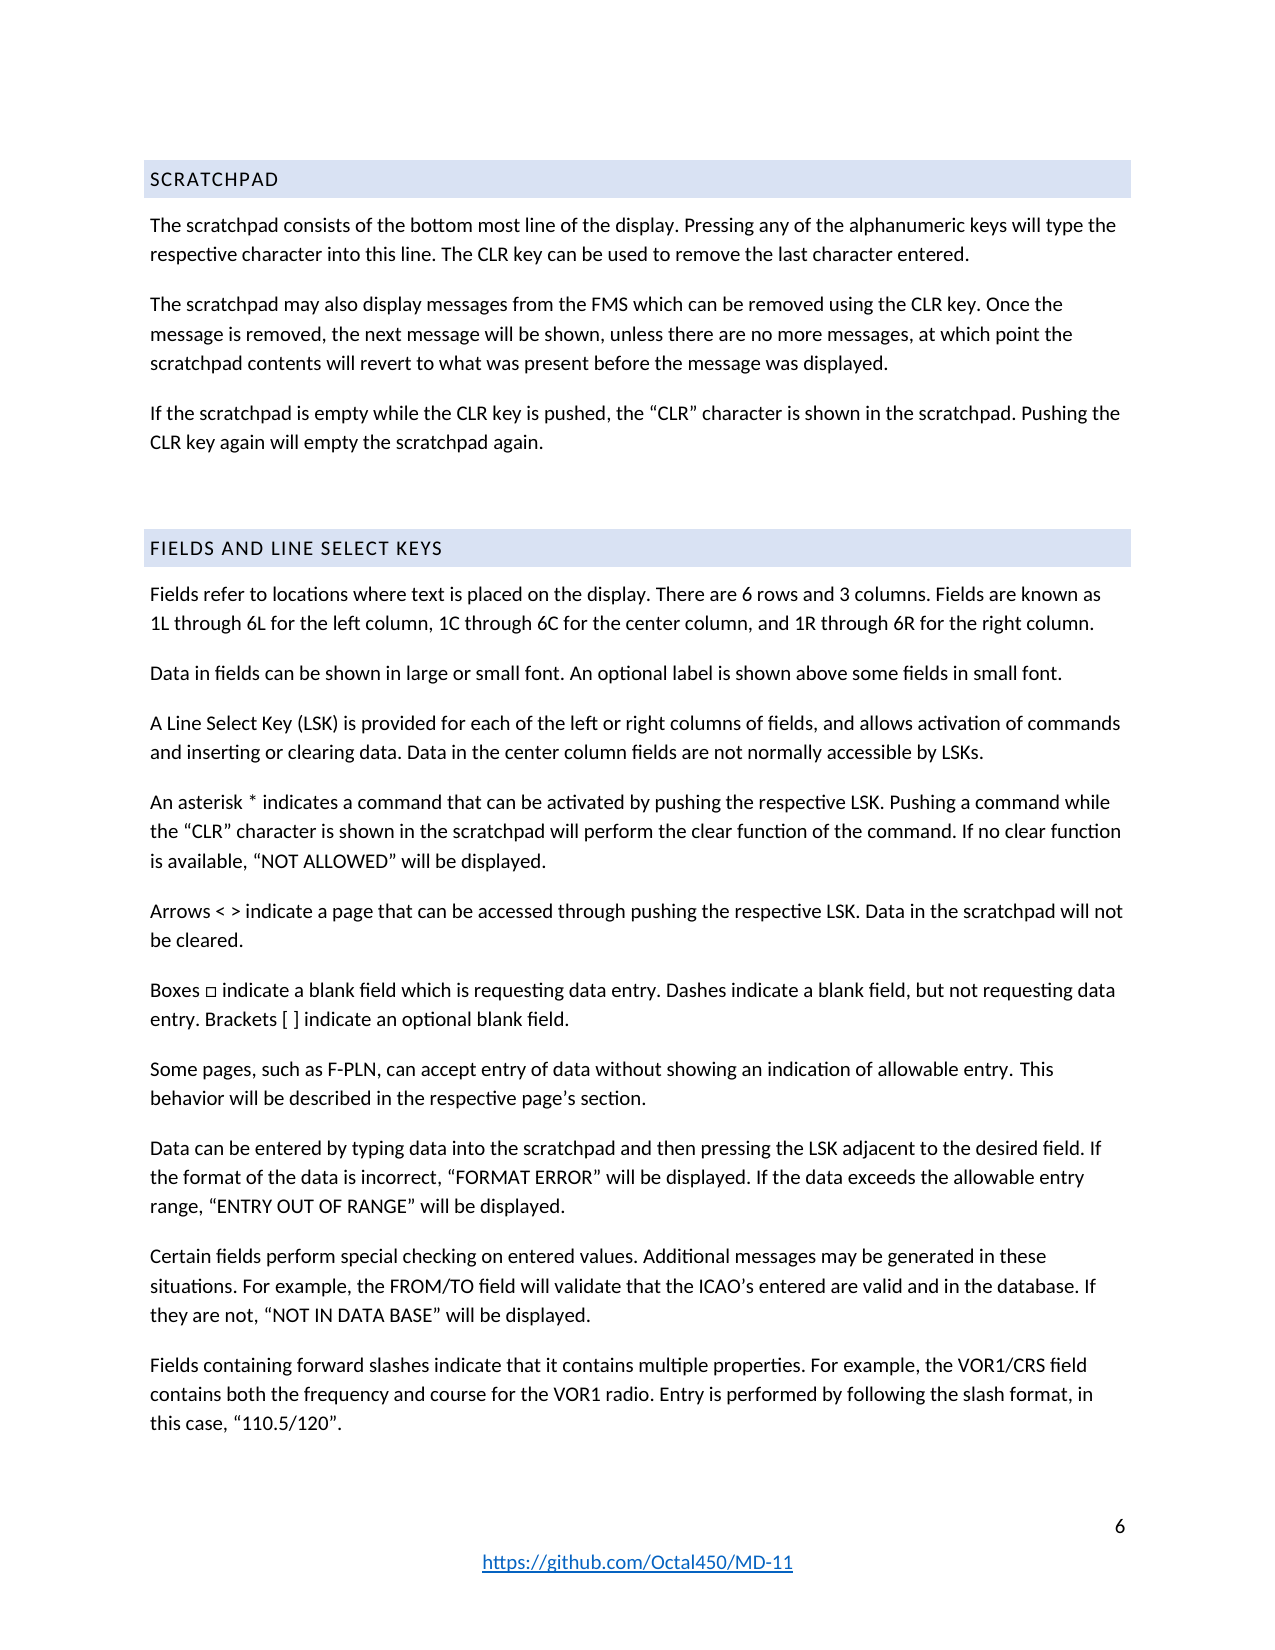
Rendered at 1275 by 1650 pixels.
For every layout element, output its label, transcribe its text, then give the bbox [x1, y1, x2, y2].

text Certain fields perform special checking on entered values. Additional messages may be generated in these situations. For example, the FROM/TO field will validate that the ICAO’s entered are valid and in the database. If they are not, “NOT IN DATA BASE” will be displayed. [150, 1244, 1125, 1327]
subtitle Fields and Line Select Keys [150, 535, 1125, 561]
text Data in fields can be shown in large or small font. An optional label is shown above some fields in small font. [150, 660, 1125, 686]
text Fields refer to locations where text is placed on the display. There are 6 rows and 3 columns. Fields are known as 1L through 6L for the left column, 1C through 6C for the center column, and 1R through 6R for the right column. [150, 581, 1125, 636]
text An asterisk * indicates a command that can be activated by pushing the respective LSK. Pushing a command while the “CLR” character is shown in the scratchpad will perform the clear function of the command. If no clear function is available, “NOT ALLOWED” will be displayed. [150, 789, 1125, 873]
text Data can be entered by typing data into the scratchpad and then pressing the LSK adjacent to the desired field. If the format of the data is incorrect, “FORMAT ERROR” will be displayed. If the data exceeds the allowable entry range, “ENTRY OUT OF RANGE” will be displayed. [150, 1135, 1125, 1219]
text The scratchpad may also display messages from the FMS which can be removed using the CLR key. Once the message is removed, the next message will be shown, unless there are no more messages, at which point the scratchpad contents will revert to what was present before the message was displayed. [150, 292, 1125, 375]
text The scratchpad consists of the bottom most line of the display. Pressing any of the alphanumeric keys will type the respective character into this line. The CLR key can be used to remove the last character entered. [150, 212, 1125, 267]
text If the scratchpad is empty while the CLR key is pushed, the “CLR” character is shown in the scratchpad. Pushing the CLR key again will empty the scratchpad again. [150, 400, 1125, 454]
text Arrows < > indicate a page that can be accessed through pushing the respective LSK. Data in the scratchpad will not be cleared. [150, 898, 1125, 952]
text A Line Select Key (LSK) is provided for each of the left or right columns of fields, and allows activation of commands and inserting or clearing data. Data in the center column fields are not normally accessible by LSKs. [150, 710, 1125, 765]
text Fields containing forward slashes indicate that it contains multiple properties. For example, the VOR1/CRS field contains both the frequency and course for the VOR1 radio. Entry is performed by following the slash format, in this case, “110.5/120”. [150, 1352, 1125, 1436]
text Boxes □ indicate a blank field which is requesting data entry. Dashes indicate a blank field, but not requesting data entry. Brackets [ ] indicate an optional blank field. [150, 977, 1125, 1032]
subtitle Scratchpad [150, 167, 1125, 192]
text Some pages, such as F-PLN, can accept entry of data without showing an indication of allowable entry. This behavior will be described in the respective page’s section. [150, 1056, 1125, 1111]
